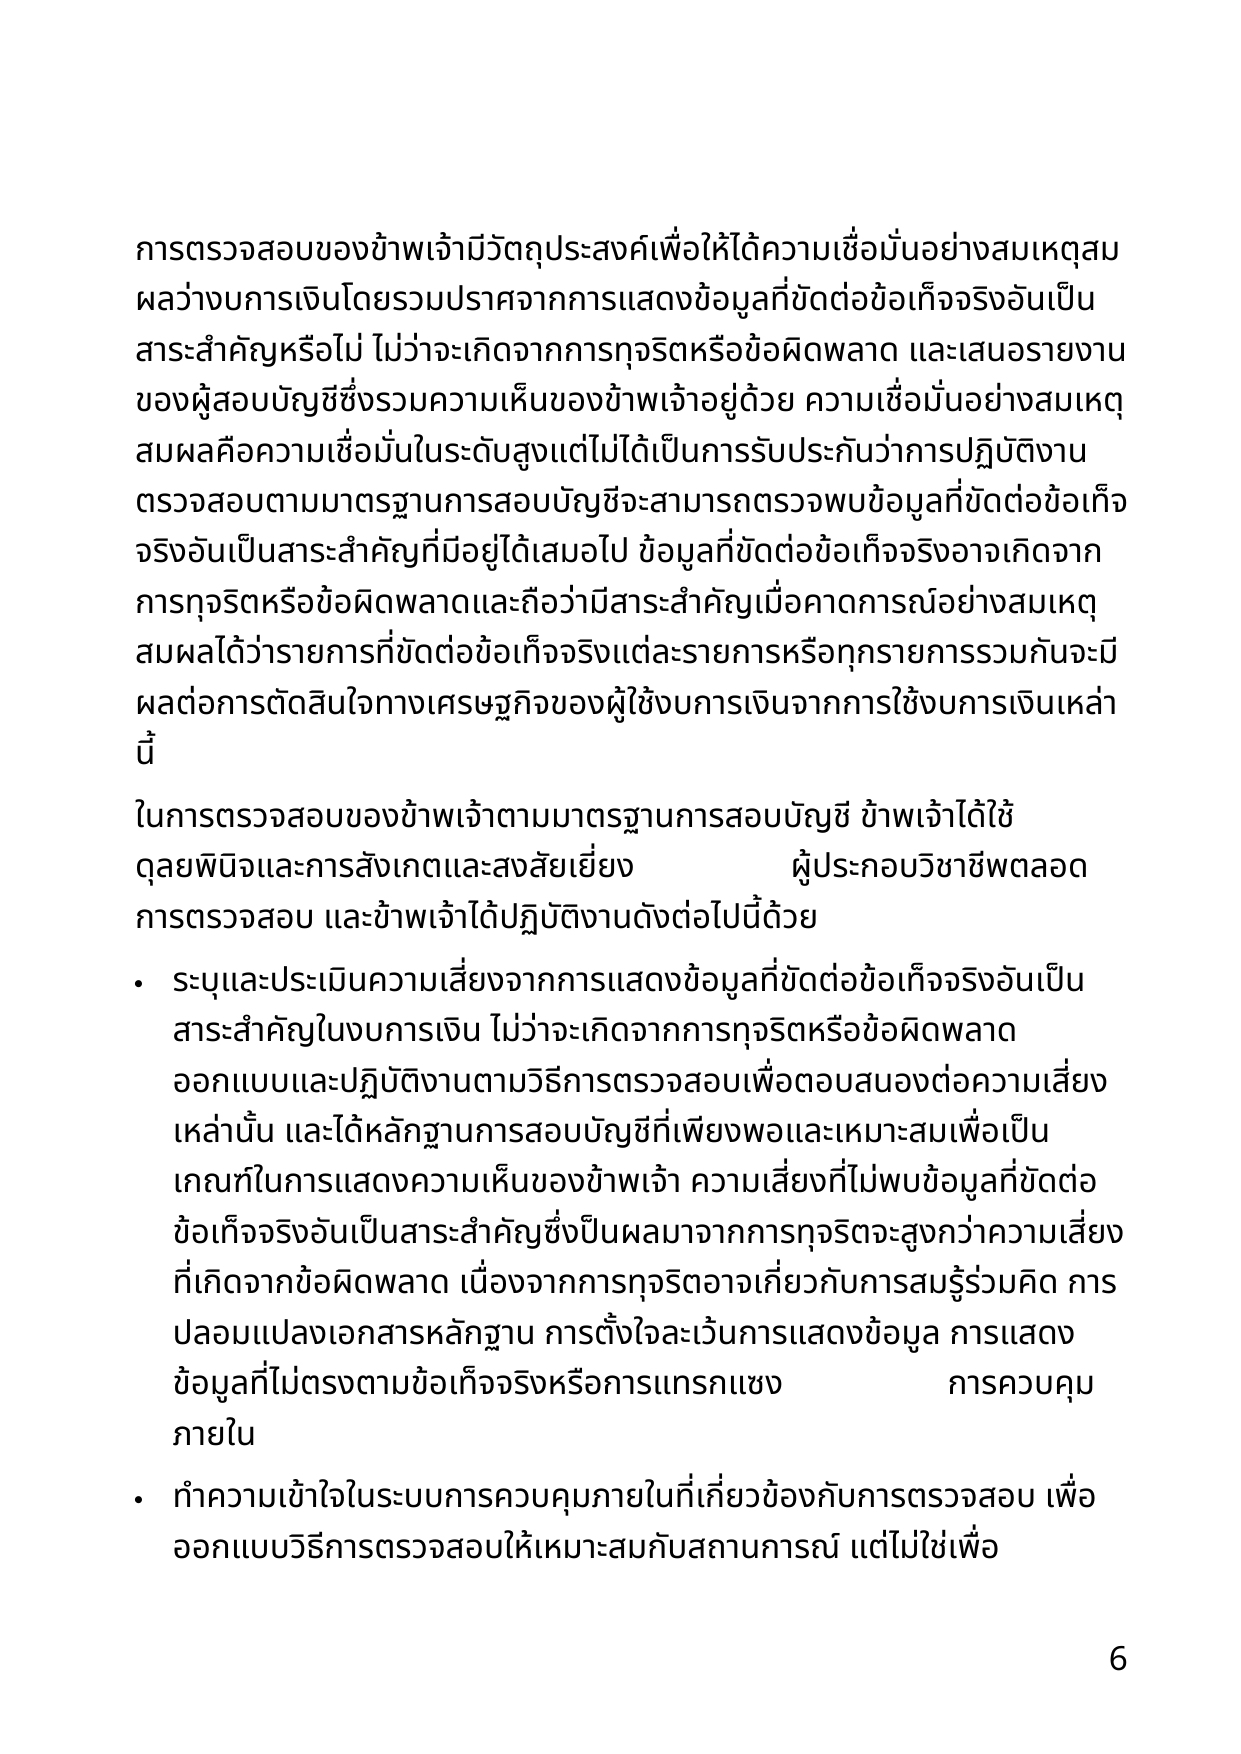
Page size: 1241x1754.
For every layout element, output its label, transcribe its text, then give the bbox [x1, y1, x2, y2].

list ระบุและประเมินความเสี่ยงจากการแสดงข้อมูลที่ขัดต่อข้อเท็จจริงอันเป็นสาระสำคัญในงบการเงิน ไม่ว่าจะเกิดจากการทุจริตหรือข้อผิดพลาด ออกแบบและปฏิบัติงานตามวิธีการตรวจสอบเพื่อตอบสนองต่อความเสี่ยงเหล่านั้น และได้หลักฐานการสอบบัญชีที่เพียงพอและเหมาะสมเพื่อเป็นเกณฑ์ในการแสดงความเห็นของข้าพเจ้า ความเสี่ยงที่ไม่พบข้อมูลที่ขัดต่อข้อเท็จจริงอันเป็นสาระสำคัญซึ่งป็นผลมาจากการทุจริตจะสูงกว่าความเสี่ยงที่เกิดจากข้อผิดพลาด เนื่องจากการทุจริตอาจเกี่ยวกับการสมรู้ร่วมคิด การปลอมแปลงเอกสารหลักฐาน การตั้งใจละเว้นการแสดงข้อมูล การแสดงข้อมูลที่ไม่ตรงตามข้อเท็จจริงหรือการแทรกแซง การควบคุมภายใน [135, 956, 1128, 1460]
text การตรวจสอบของข้าพเจ้ามีวัตถุประสงค์เพื่อให้ได้ความเชื่อมั่นอย่างสมเหตุสมผลว่างบการเงินโดยรวมปราศจากการแสดงข้อมูลที่ขัดต่อข้อเท็จจริงอันเป็นสาระสำคัญหรือไม่ ไม่ว่าจะเกิดจากการทุจริตหรือข้อผิดพลาด และเสนอรายงานของผู้สอบบัญชีซึ่งรวมความเห็นของข้าพเจ้าอยู่ด้วย ความเชื่อมั่นอย่างสมเหตุสมผลคือความเชื่อมั่นในระดับสูงแต่ไม่ได้เป็นการรับประกันว่าการปฏิบัติงานตรวจสอบตามมาตรฐานการสอบบัญชีจะสามารถตรวจพบข้อมูลที่ขัดต่อข้อเท็จจริงอันเป็นสาระสำคัญที่มีอยู่ได้เสมอไป ข้อมูลที่ขัดต่อข้อเท็จจริงอาจเกิดจากการทุจริตหรือข้อผิดพลาดและถือว่ามีสาระสำคัญเมื่อคาดการณ์อย่างสมเหตุสมผลได้ว่ารายการที่ขัดต่อข้อเท็จจริงแต่ละรายการหรือทุกรายการรวมกันจะมีผลต่อการตัดสินใจทางเศรษฐกิจของผู้ใช้งบการเงินจากการใช้งบการเงินเหล่านี้ [135, 225, 1131, 779]
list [135, 1472, 1128, 1573]
text ในการตรวจสอบของข้าพเจ้าตามมาตรฐานการสอบบัญชี ข้าพเจ้าได้ใช้ดุลยพินิจและการสังเกตและสงสัยเยี่ยง ผู้ประกอบวิชาชีพตลอดการตรวจสอบ และข้าพเจ้าได้ปฏิบัติงานดังต่อไปนี้ด้วย [135, 792, 1131, 943]
